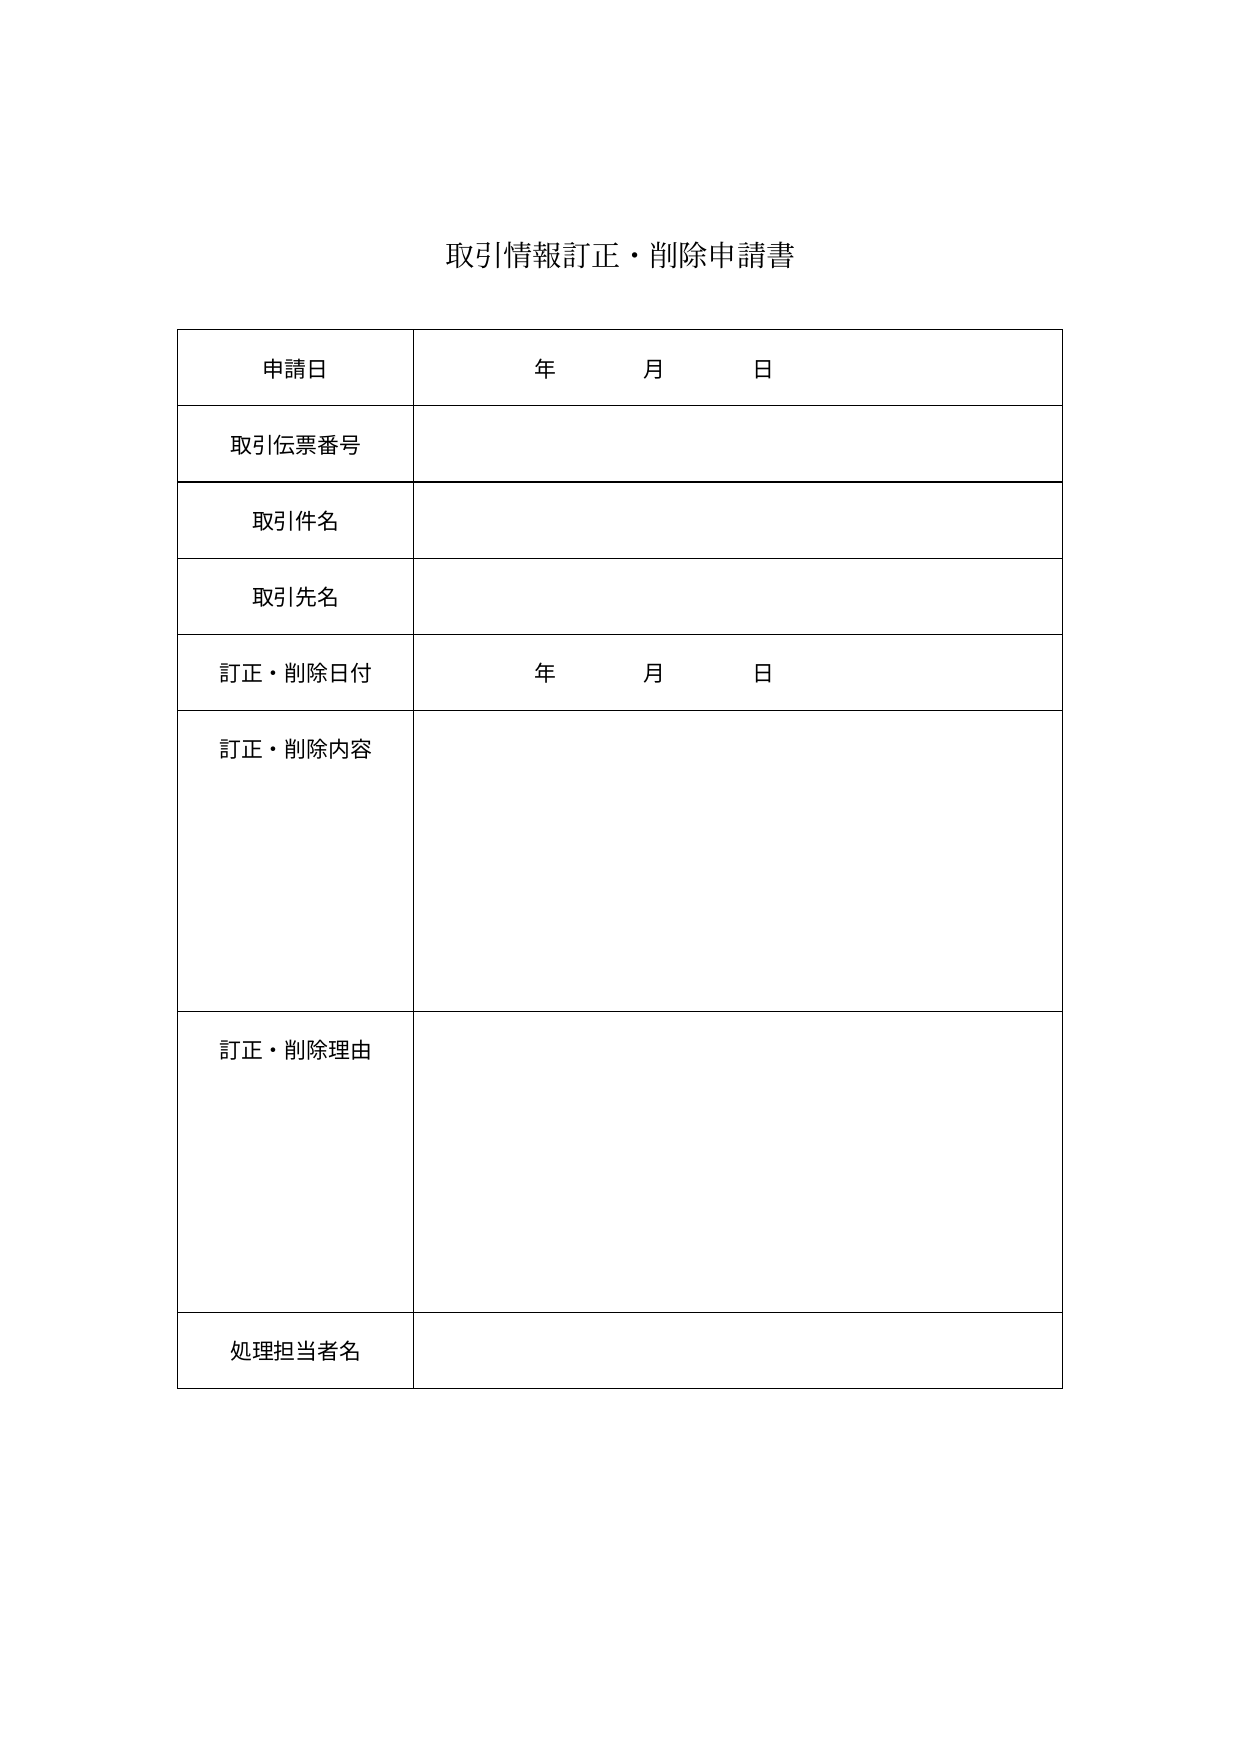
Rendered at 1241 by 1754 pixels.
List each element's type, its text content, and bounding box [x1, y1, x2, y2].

table_header 申請日 [178, 330, 413, 405]
text 取引情報訂正・削除申請書 [177, 217, 1063, 292]
table_cell [414, 559, 1062, 633]
table_cell 訂正・削除理由 [178, 1012, 413, 1312]
table_cell 訂正・削除内容 [178, 711, 413, 1011]
table_cell [414, 406, 1062, 481]
table_cell [414, 711, 1062, 1011]
table_cell 取引件名 [178, 483, 413, 557]
table_cell 取引先名 [178, 559, 413, 633]
table_cell [414, 483, 1062, 557]
table_cell 処理担当者名 [178, 1313, 413, 1388]
table_cell 訂正・削除日付 [178, 635, 413, 709]
table_cell [414, 1313, 1062, 1388]
table_cell [414, 1012, 1062, 1312]
table_header 年 月 日 [414, 330, 1062, 405]
table_cell 年 月 日 [414, 635, 1062, 709]
table_cell 取引伝票番号 [178, 406, 413, 481]
